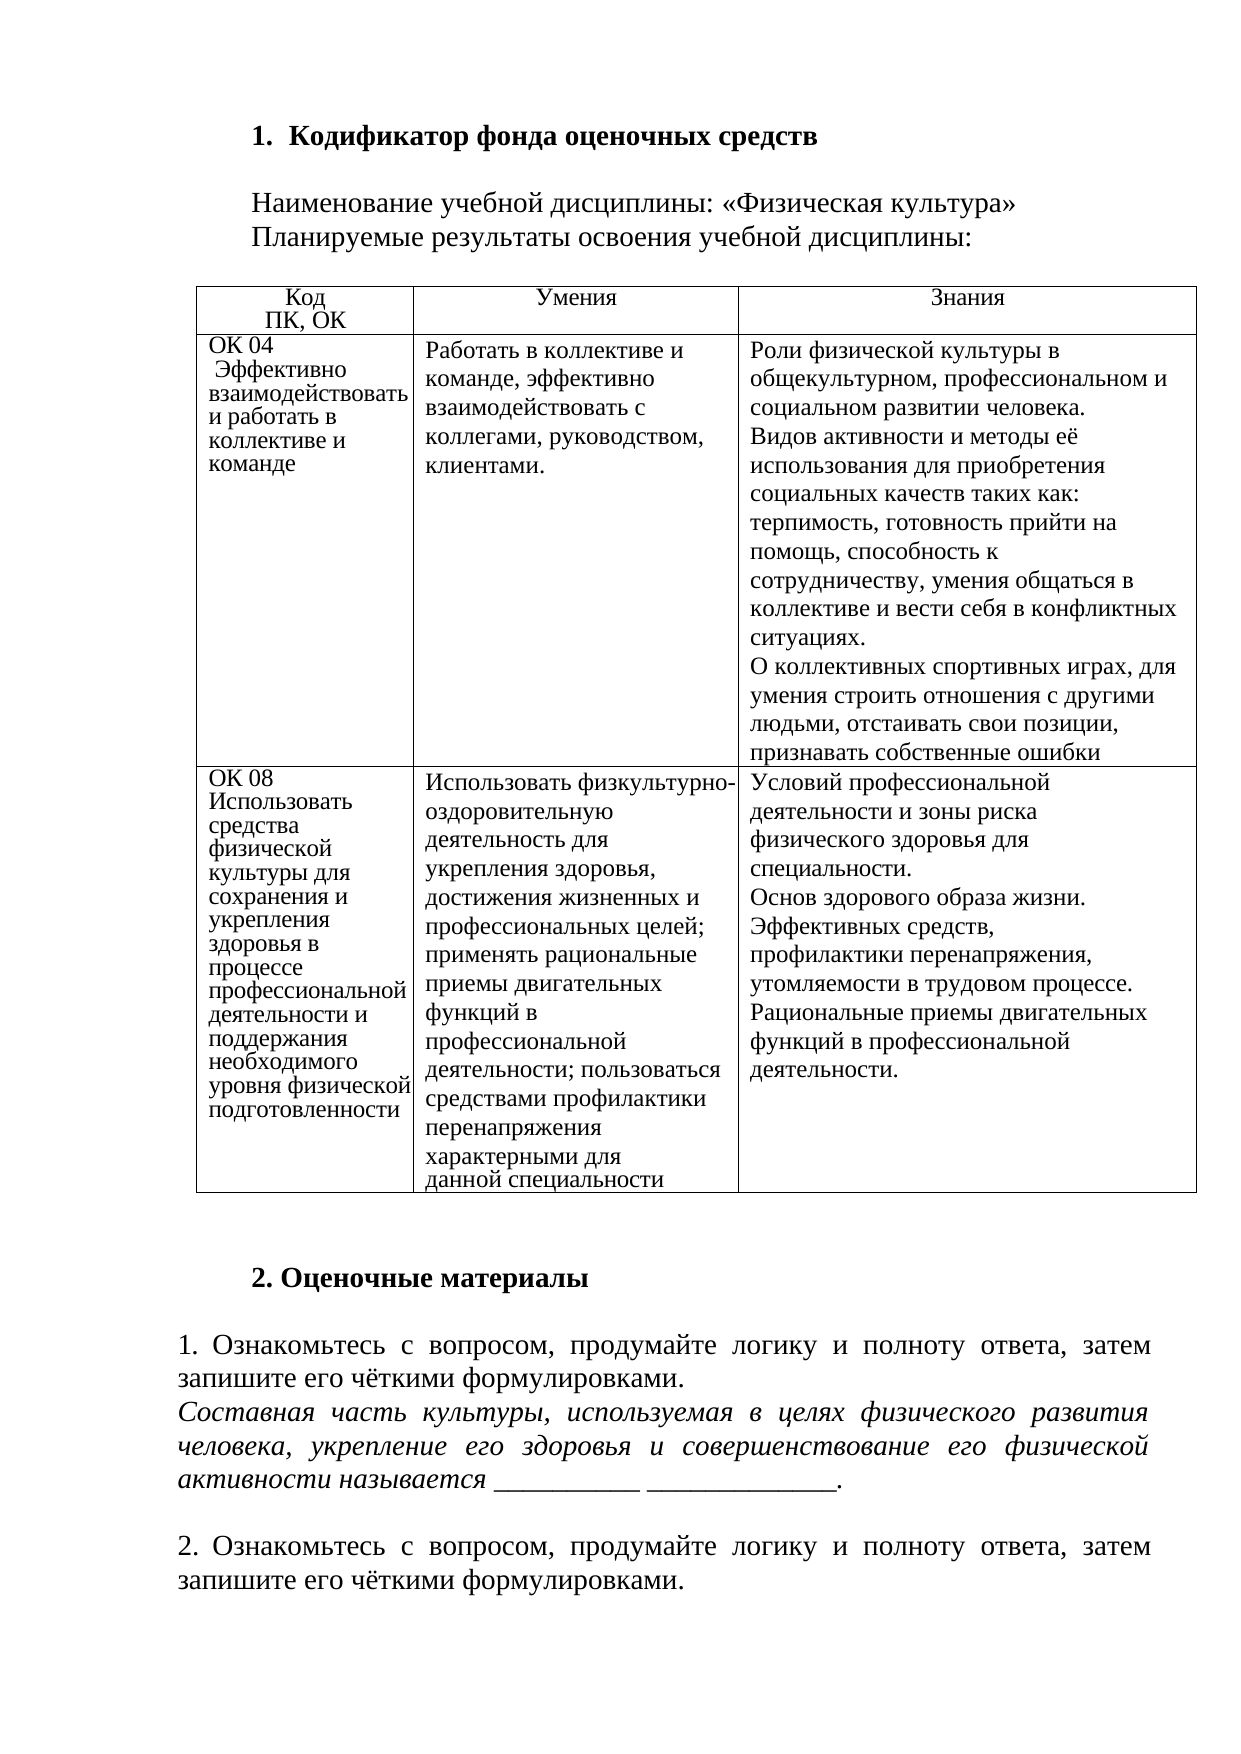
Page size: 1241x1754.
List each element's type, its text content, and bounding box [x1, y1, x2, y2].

text 2. Ознакомьтесь с вопросом, продумайте логику и полноту ответа, затем запишите его чёткими формулировками. [177, 1528, 1152, 1595]
text 2. Оценочные материалы [177, 1260, 1152, 1293]
table_cell Роли физической культуры в общекультурном, профессиональном и социальном развитии человека. Видов активности и методы её использования для приобретения социальных качеств таких как: терпимость, готовность прийти на помощь, способность к сотрудничеству, умения общаться в коллективе и вести себя в конфликтных ситуациях. О коллективных спортивных играх, для умения строить отношения с другими людьми, отстаивать свои позиции, признавать собственные ошибки [739, 335, 1196, 766]
text 1. Ознакомьтесь с вопросом, продумайте логику и полноту ответа, затем запишите его чёткими формулировками. [177, 1327, 1152, 1394]
table_header Умения [414, 287, 738, 334]
table_cell ОК 08 Использовать средства физической культуры для сохранения и укрепления здоровья в процессе профессиональной деятельности и поддержания необходимого уровня физической подготовленности [197, 767, 413, 1192]
text Наименование учебной дисциплины: «Физическая культура» [177, 185, 1152, 219]
list Кодификатор фонда оценочных средств [251, 118, 1152, 152]
text Планируемые результаты освоения учебной дисциплины: [177, 219, 1152, 252]
table_cell Использовать физкультурно- оздоровительную деятельность для укрепления здоровья, достижения жизненных и профессиональных целей; применять рациональные приемы двигательных функций в профессиональной деятельности; пользоваться средствами профилактики перенапряжения характерными для данной специальности [414, 767, 738, 1192]
table_cell Условий профессиональной деятельности и зоны риска физического здоровья для специальности. Основ здорового образа жизни. Эффективных средств, профилактики перенапряжения, утомляемости в трудовом процессе. Рациональные приемы двигательных функций в профессиональной деятельности. [739, 767, 1196, 1192]
text Составная часть культуры, используемая в целях физического развития человека, укрепление его здоровья и совершенствование его физической активности называется __________ _____________. [177, 1394, 1152, 1495]
table_cell Работать в коллективе и команде, эффективно взаимодействовать с коллегами, руководством, клиентами. [414, 335, 738, 766]
table_header Код ПК, ОК [197, 287, 413, 334]
table_cell ОК 04 Эффективно взаимодействовать и работать в коллективе и команде [197, 335, 413, 766]
table_header Знания [739, 287, 1196, 334]
